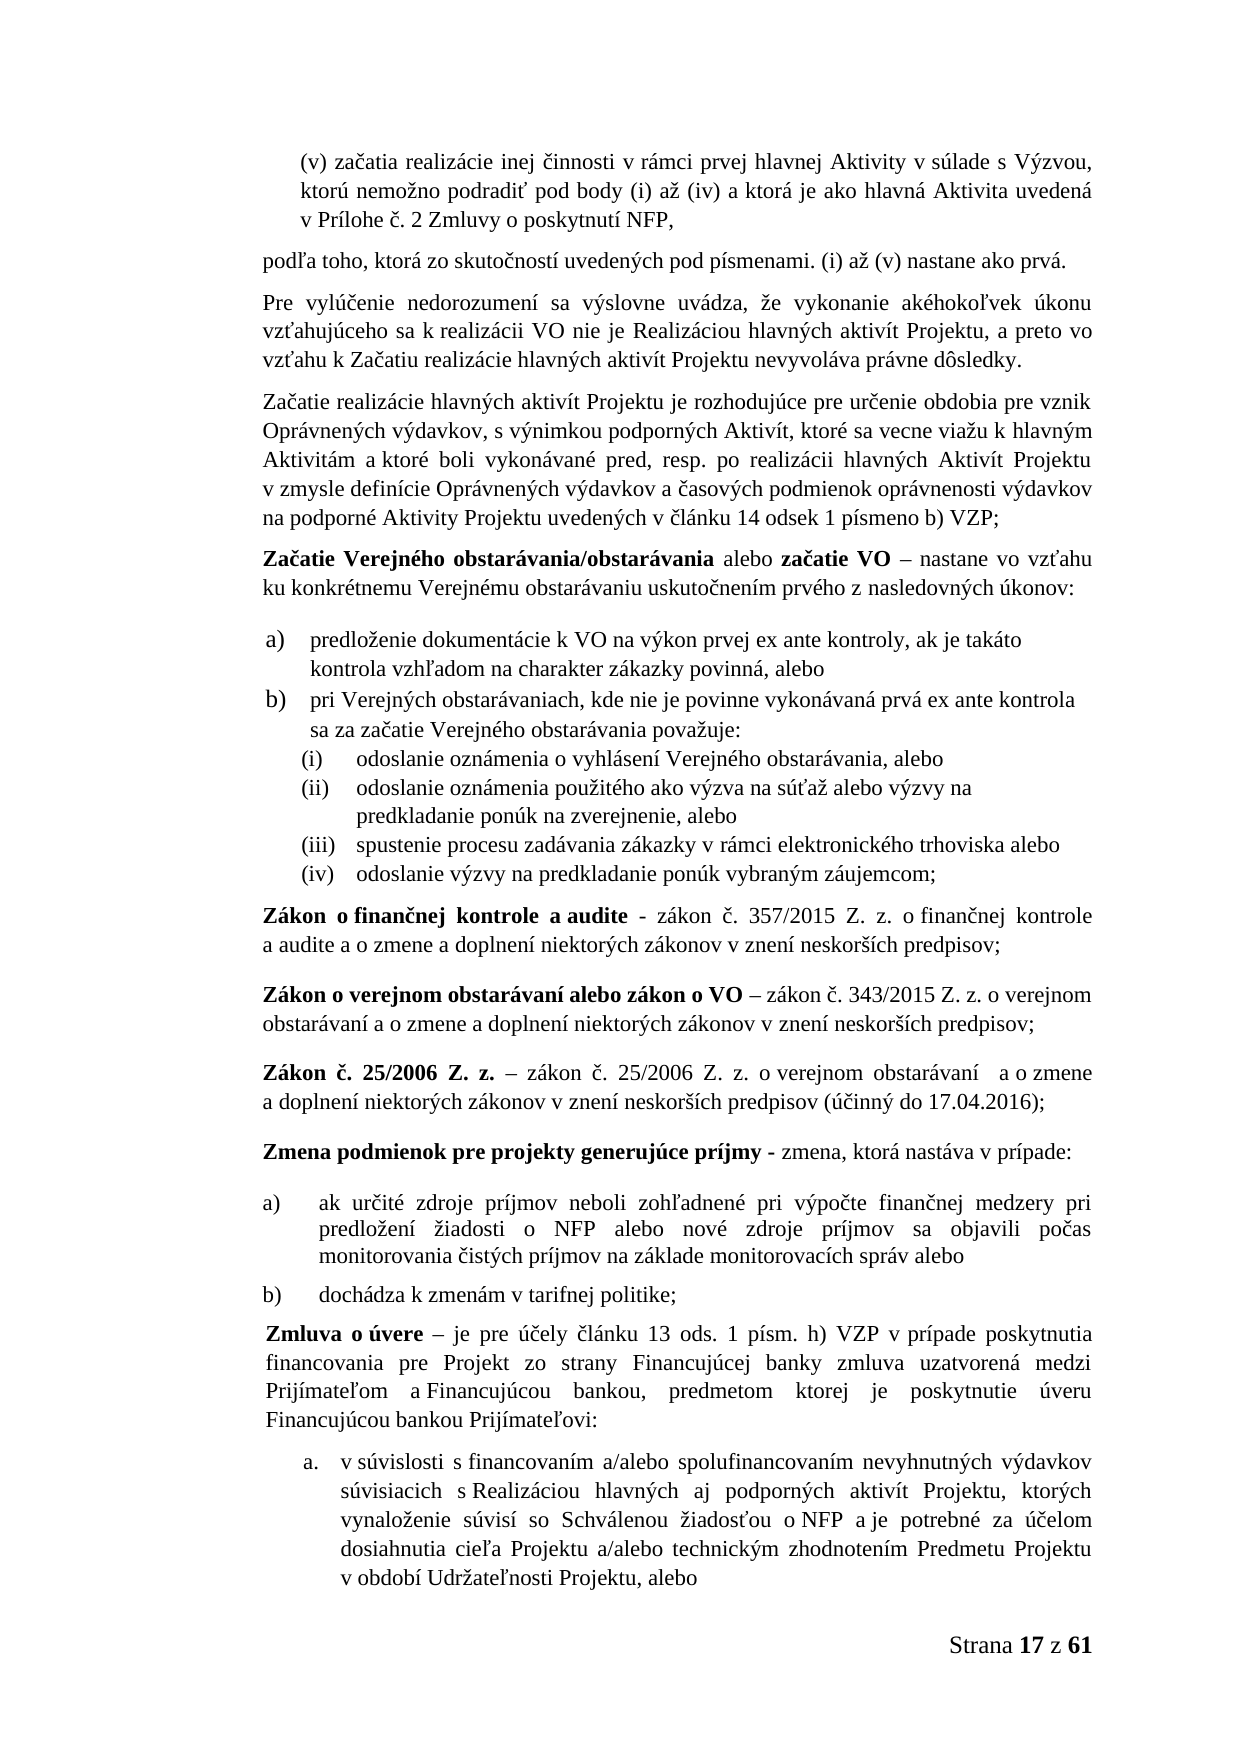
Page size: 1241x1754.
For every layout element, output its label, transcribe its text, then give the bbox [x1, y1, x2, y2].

text podľa toho, ktorá zo skutočností uvedených pod písmenami. (i) až (v) nastane ako prvá. [262, 247, 1092, 273]
list predloženie dokumentácie k VO na výkon prvej ex ante kontroly, ak je takáto kontrola vzhľadom na charakter zákazky povinná, alebo [265, 624, 1092, 682]
text Zákon o finančnej kontrole a audite - zákon č. 357/2015 Z. z. o finančnej kontrole a audite a o zmene a doplnení niektorých zákonov v znení neskorších predpisov; [262, 902, 1092, 957]
text Zmena podmienok pre projekty generujúce príjmy - zmena, ktorá nastáva v prípade: [262, 1138, 1092, 1164]
list odoslanie oznámenia o vyhlásení Verejného obstarávania, alebo [301, 744, 1092, 771]
list odoslanie výzvy na predkladanie ponúk vybraným záujemcom; [301, 860, 1092, 887]
text Začatie Verejného obstarávania/obstarávania alebo začatie VO – nastane vo vzťahu ku konkrétnemu Verejnému obstarávaniu uskutočnením prvého z nasledovných úkonov: [262, 545, 1092, 601]
text Pre vylúčenie nedorozumení sa výslovne uvádza, že vykonanie akéhokoľvek úkonu vzťahujúceho sa k realizácii VO nie je Realizáciou hlavných aktivít Projektu, a preto vo vzťahu k Začatiu realizácie hlavných aktivít Projektu nevyvoláva právne dôsledky. [262, 288, 1092, 373]
list v súvislosti s financovaním a/alebo spolufinancovaním nevyhnutných výdavkov súvisiacich s Realizáciou hlavných aj podporných aktivít Projektu, ktorých vynaloženie súvisí so Schválenou žiadosťou o NFP a je potrebné za účelom dosiahnutia cieľa Projektu a/alebo technickým zhodnotením Predmetu Projektu v období Udržateľnosti Projektu, alebo [303, 1448, 1092, 1590]
list spustenie procesu zadávania zákazky v rámci elektronického trhoviska alebo [301, 831, 1092, 858]
text Začatie realizácie hlavných aktivít Projektu je rozhodujúce pre určenie obdobia pre vznik Oprávnených výdavkov, s výnimkou podporných Aktivít, ktoré sa vecne viažu k hlavným Aktivitám a ktoré boli vykonávané pred, resp. po realizácii hlavných Aktivít Projektu v zmysle definície Oprávnených výdavkov a časových podmienok oprávnenosti výdavkov na podporné Aktivity Projektu uvedených v článku 14 odsek 1 písmeno b) VZP; [262, 388, 1092, 530]
text Zákon č. 25/2006 Z. z. – zákon č. 25/2006 Z. z. o verejnom obstarávaní a o zmene a doplnení niektorých zákonov v znení neskorších predpisov (účinný do 17.04.2016); [262, 1059, 1092, 1115]
text Zákon o verejnom obstarávaní alebo zákon o VO – zákon č. 343/2015 Z. z. o verejnom obstarávaní a o zmene a doplnení niektorých zákonov v znení neskorších predpisov; [262, 981, 1092, 1036]
list odoslanie oznámenia použitého ako výzva na súťaž alebo výzvy na predkladanie ponúk na zverejnenie, alebo [301, 773, 1092, 829]
list ak určité zdroje príjmov neboli zohľadnené pri výpočte finančnej medzery pri predložení žiadosti o NFP alebo nové zdroje príjmov sa objavili počas monitorovania čistých príjmov na základe monitorovacích správ alebo [262, 1189, 1092, 1268]
list dochádza k zmenám v tarifnej politike; [262, 1281, 1092, 1307]
text Zmluva o úvere – je pre účely článku 13 ods. 1 písm. h) VZP v prípade poskytnutia financovania pre Projekt zo strany Financujúcej banky zmluva uzatvorená medzi Prijímateľom a Financujúcou bankou, predmetom ktorej je poskytnutie úveru Financujúcou bankou Prijímateľovi: [265, 1319, 1092, 1433]
list pri Verejných obstarávaniach, kde nie je povinne vykonávaná prvá ex ante kontrola sa za začatie Verejného obstarávania považuje: [265, 684, 1092, 742]
text (v) začatia realizácie inej činnosti v rámci prvej hlavnej Aktivity v súlade s Výzvou, ktorú nemožno podradiť pod body (i) až (iv) a ktorá je ako hlavná Aktivita uvedená v Prílohe č. 2 Zmluvy o poskytnutí NFP, [300, 148, 1092, 232]
